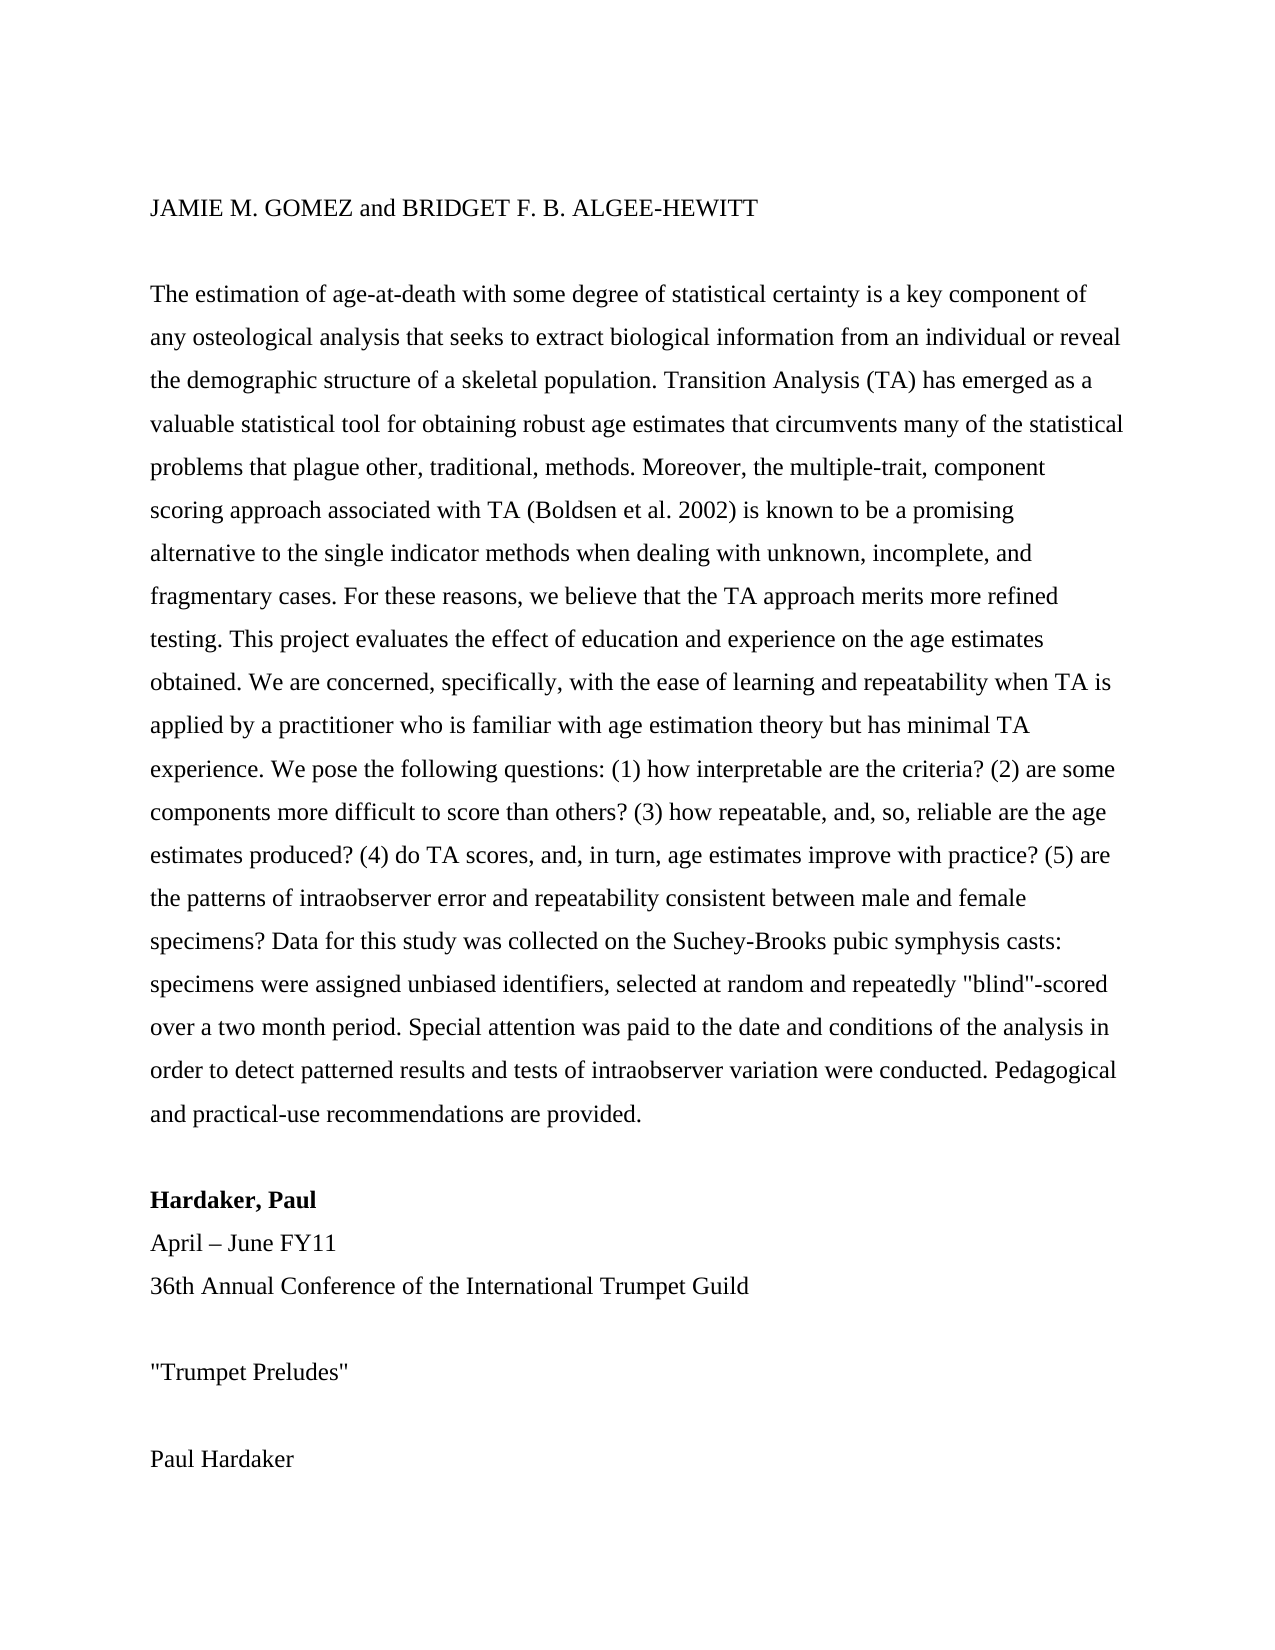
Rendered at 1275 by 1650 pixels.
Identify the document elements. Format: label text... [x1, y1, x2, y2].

text 36th Annual Conference of the International Trumpet Guild [150, 1271, 1125, 1300]
text "Trumpet Preludes" [150, 1357, 1125, 1386]
text Hardaker, Paul [150, 1185, 1125, 1214]
text JAMIE M. GOMEZ and BRIDGET F. B. ALGEE-HEWITT [150, 193, 1125, 222]
text April – June FY11 [150, 1228, 1125, 1257]
text The estimation of age-at-death with some degree of statistical certainty is a key component of any osteological analysis that seeks to extract biological information from an individual or reveal the demographic structure of a skeletal population. Transition Analysis (TA) has emerged as a valuable statistical tool for obtaining robust age estimates that circumvents many of the statistical problems that plague other, traditional, methods. Moreover, the multiple-trait, component scoring approach associated with TA (Boldsen et al. 2002) is known to be a promising alternative to the single indicator methods when dealing with unknown, incomplete, and fragmentary cases. For these reasons, we believe that the TA approach merits more refined testing. This project evaluates the effect of education and experience on the age estimates obtained. We are concerned, specifically, with the ease of learning and repeatability when TA is applied by a practitioner who is familiar with age estimation theory but has minimal TA experience. We pose the following questions: (1) how interpretable are the criteria? (2) are some components more difficult to score than others? (3) how repeatable, and, so, reliable are the age estimates produced? (4) do TA scores, and, in turn, age estimates improve with practice? (5) are the patterns of intraobserver error and repeatability consistent between male and female specimens? Data for this study was collected on the Suchey-Brooks pubic symphysis casts: specimens were assigned unbiased identifiers, selected at random and repeatedly "blind"-scored over a two month period. Special attention was paid to the date and conditions of the analysis in order to detect patterned results and tests of intraobserver variation were conducted. Pedagogical and practical-use recommendations are provided. [150, 279, 1125, 1127]
text Paul Hardaker [150, 1444, 1125, 1472]
